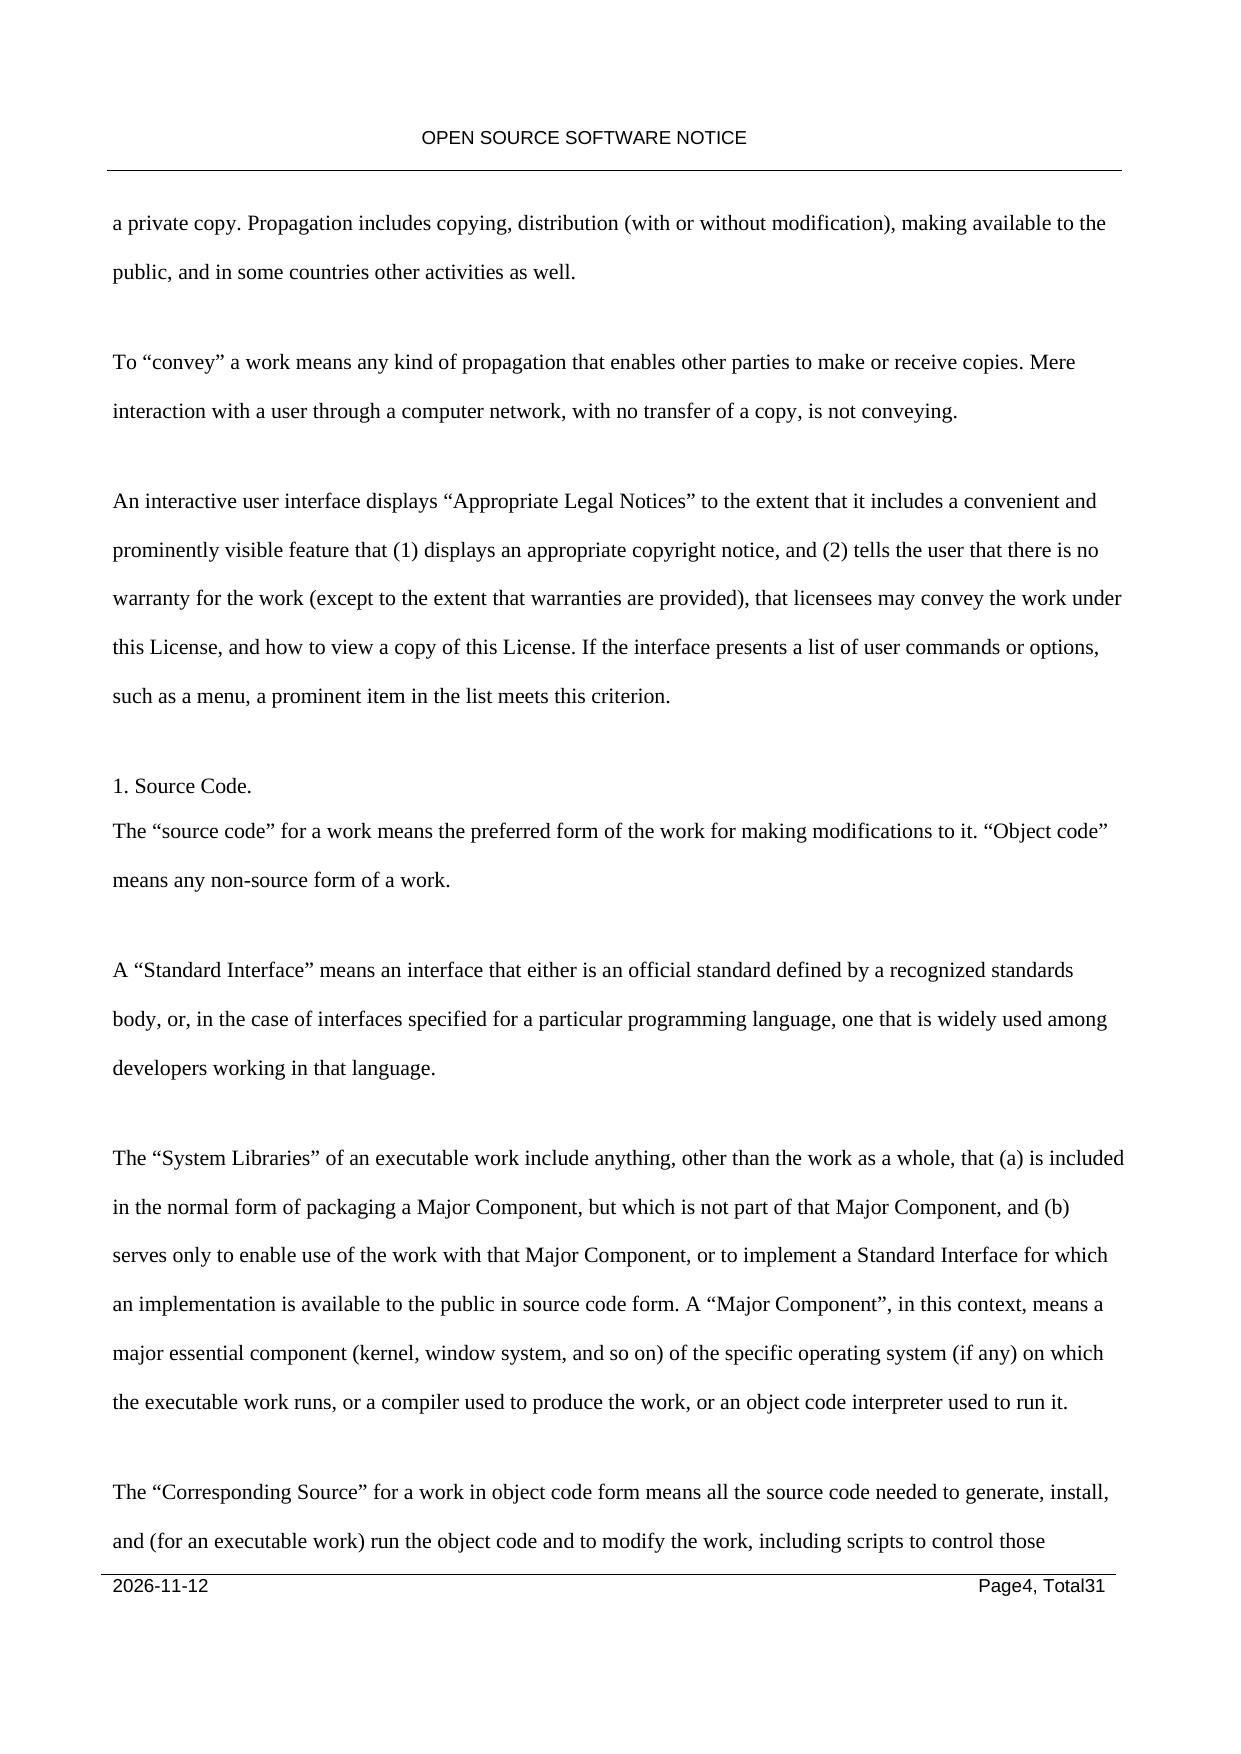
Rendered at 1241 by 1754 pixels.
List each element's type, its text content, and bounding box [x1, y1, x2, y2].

text To “convey” a work means any kind of propagation that enables other parties to make or receive copies. Mere interaction with a user through a computer network, with no transfer of a copy, is not conveying. [112, 345, 1128, 427]
text An interactive user interface displays “Appropriate Legal Notices” to the extent that it includes a convenient and prominently visible feature that (1) displays an appropriate copyright notice, and (2) tells the user that there is no warranty for the work (except to the extent that warranties are provided), that licensees may convey the work under this License, and how to view a copy of this License. If the interface presents a list of user commands or options, such as a menu, a prominent item in the list meets this criterion. [112, 484, 1128, 712]
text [112, 1475, 1128, 1556]
text 1. Source Code. [112, 769, 1128, 802]
text The “System Libraries” of an executable work include anything, other than the work as a whole, that (a) is included in the normal form of packaging a Major Component, but which is not part of that Major Component, and (b) serves only to enable use of the work with that Major Component, or to implement a Standard Interface for which an implementation is available to the public in source code form. A “Major Component”, in this context, means a major essential component (kernel, window system, and so on) of the specific operating system (if any) on which the executable work runs, or a compiler used to produce the work, or an object code interpreter used to run it. [112, 1141, 1128, 1417]
text The “source code” for a work means the preferred form of the work for making modifications to it. “Object code” means any non-source form of a work. [112, 814, 1128, 896]
text A “Standard Interface” means an interface that either is an official standard defined by a recognized standards body, or, in the case of interfaces specified for a particular programming language, one that is widely used among developers working in that language. [112, 953, 1128, 1083]
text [112, 206, 1128, 288]
